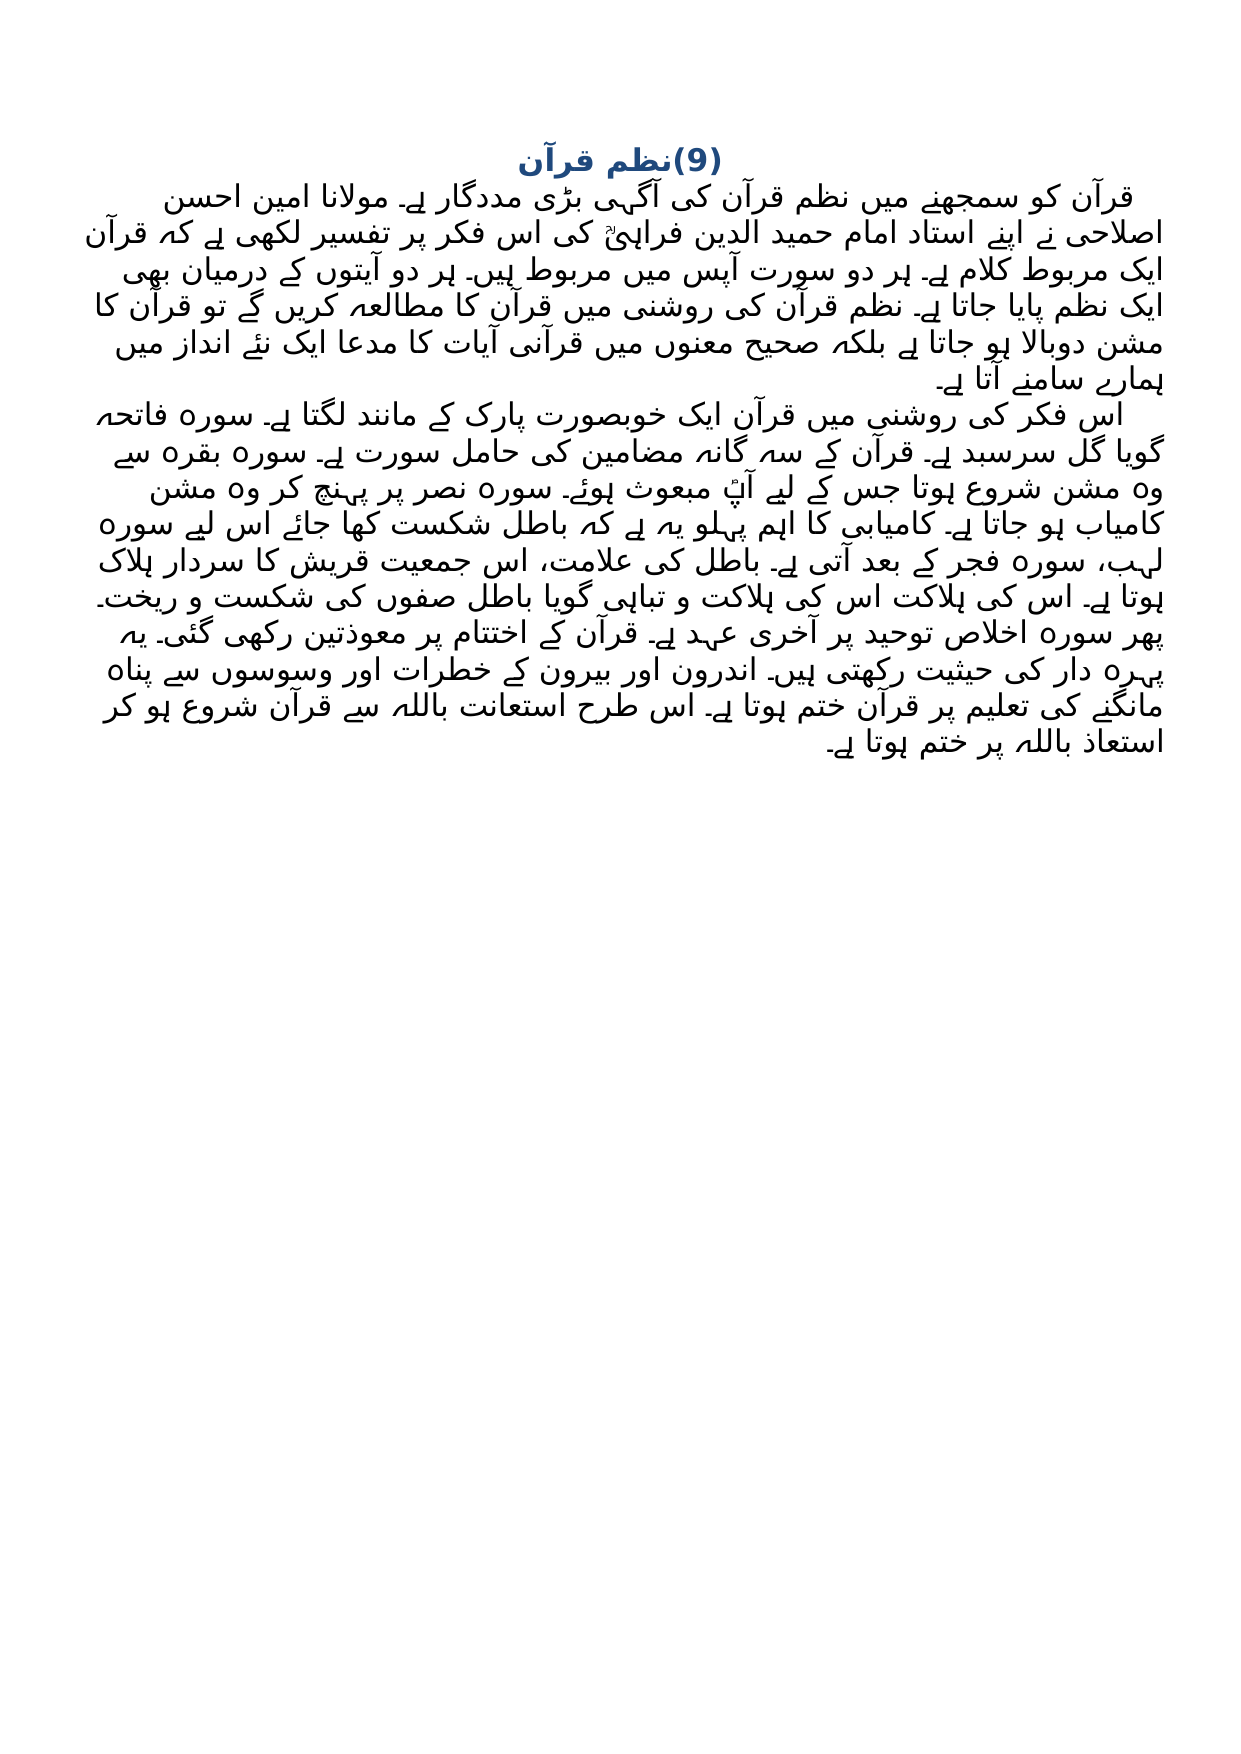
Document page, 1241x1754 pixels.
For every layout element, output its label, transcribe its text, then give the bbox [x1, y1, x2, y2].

subtitle (9)نظم قرآن [75, 142, 1165, 178]
text اس فکر کی روشنی میں قرآن ایک خوبصورت پارک کے مانند لگتا ہے۔ سورہ فاتحہ گویا گل سرسبد ہے۔ قرآن کے سہ گانہ مضامین کی حامل سورت ہے۔ سورہ بقرہ سے وہ مشن شروع ہوتا جس کے لیے آپؐ مبعوث ہوئے۔ سورہ نصر پر پہنچ کر وہ مشن کامیاب ہو جاتا ہے۔ کامیابی کا اہم پہلو یہ ہے کہ باطل شکست کھا جائے اس لیے سورہ لہب، سورہ فجر کے بعد آتی ہے۔ باطل کی علامت، اس جمعیت قریش کا سردار ہلاک ہوتا ہے۔ اس کی ہلاکت اس کی ہلاکت و تباہی گویا باطل صفوں کی شکست و ریخت۔ پھر سورہ اخلاص توحید پر آخری عہد ہے۔ قرآن کے اختتام پر معوذتین رکھی گئی۔ یہ پہرہ دار کی حیثیت رکھتی ہیں۔ اندرون اور بیرون کے خطرات اور وسوسوں سے پناہ مانگنے کی تعلیم پر قرآن ختم ہوتا ہے۔ اس طرح استعانت باللہ سے قرآن شروع ہو کر استعاذ باللہ پر ختم ہوتا ہے۔ [75, 397, 1165, 760]
text قرآن کو سمجھنے میں نظم قرآن کی آگہی بڑی مددگار ہے۔ مولانا امین احسن اصلاحی نے اپنے استاد امام حمید الدین فراہیؒ کی اس فکر پر تفسیر لکھی ہے کہ قرآن ایک مربوط کلام ہے۔ ہر دو سورت آپس میں مربوط ہیں۔ ہر دو آیتوں کے درمیان بھی ایک نظم پایا جاتا ہے۔ نظم قرآن کی روشنی میں قرآن کا مطالعہ کریں گے تو قرآن کا مشن دوبالا ہو جاتا ہے بلکہ صحیح معنوں میں قرآنی آیات کا مدعا ایک نئے انداز میں ہمارے سامنے آتا ہے۔ [75, 178, 1165, 397]
